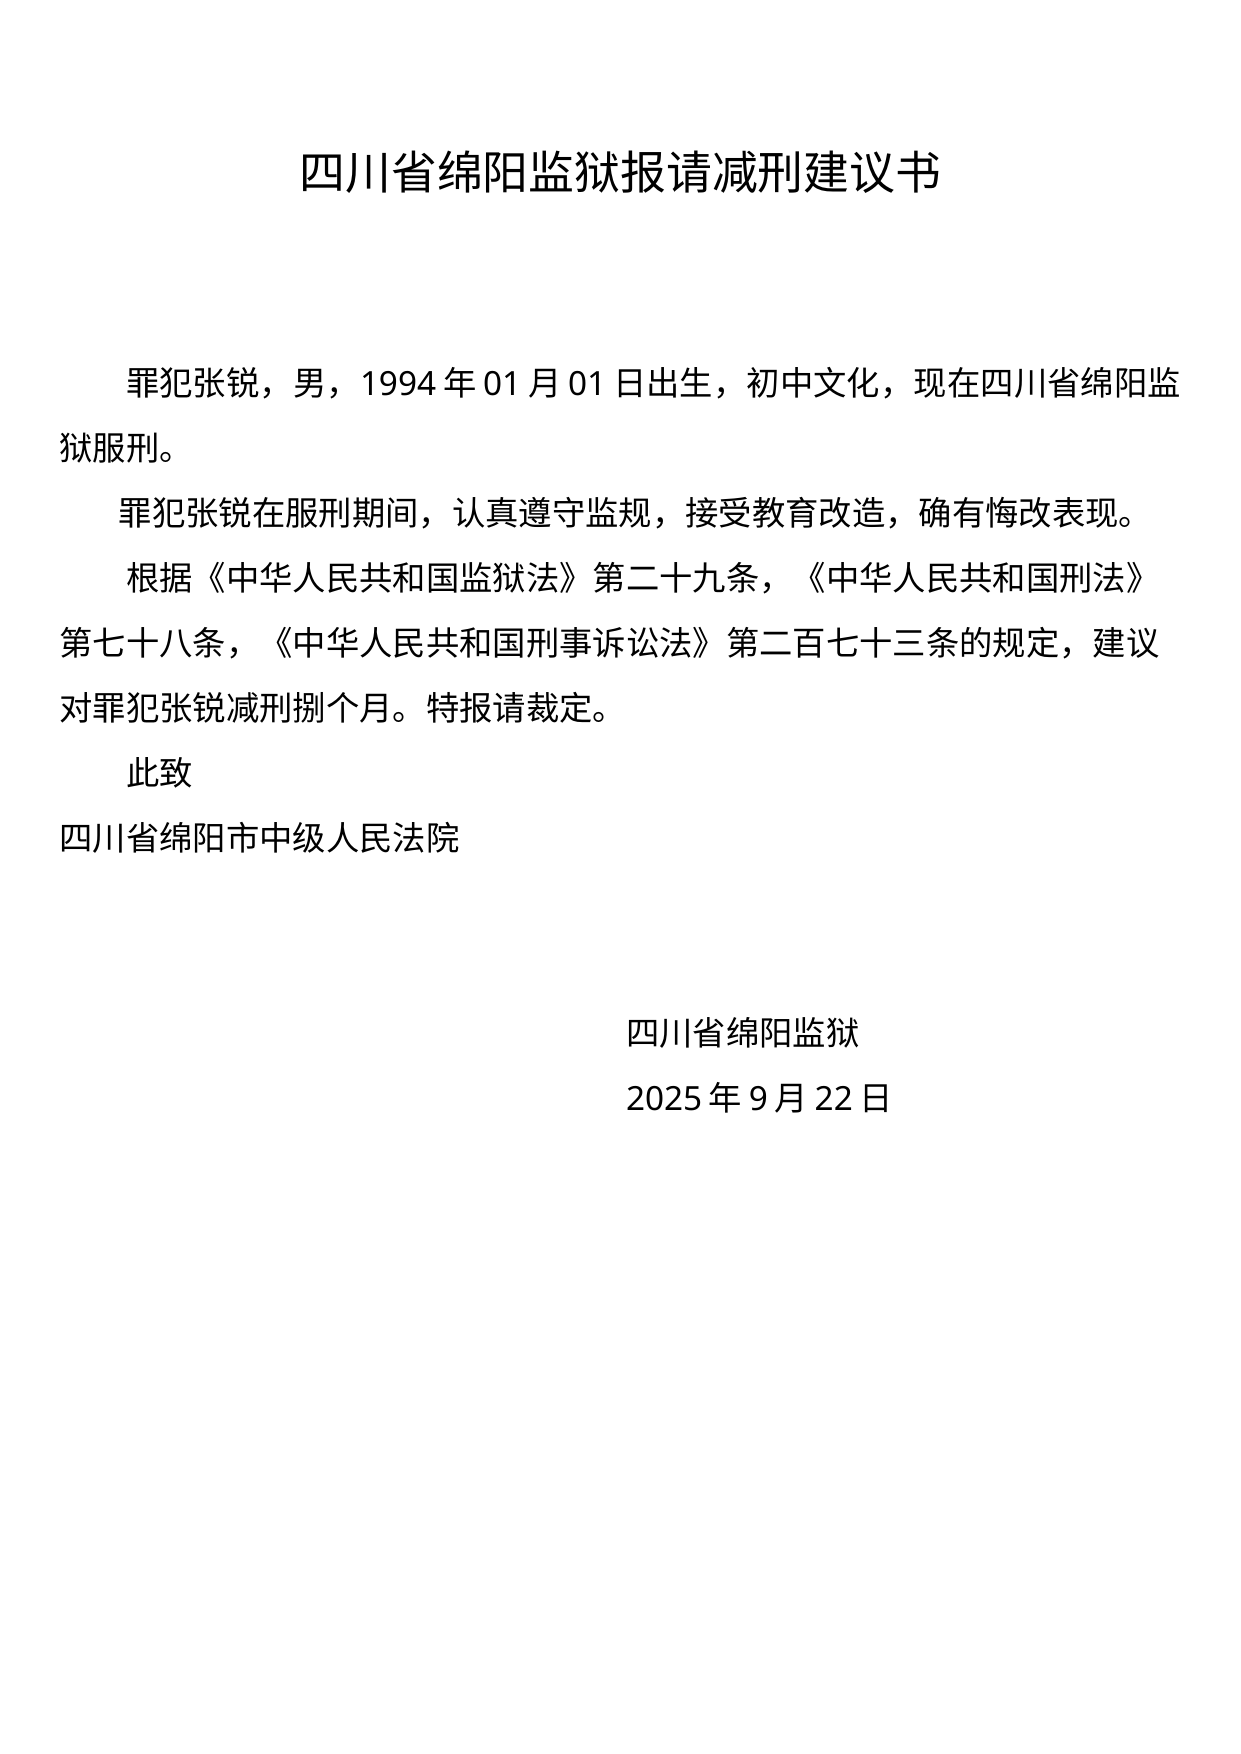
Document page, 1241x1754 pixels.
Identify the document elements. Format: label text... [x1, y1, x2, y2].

text 此致 [59, 738, 1181, 803]
text 罪犯张锐，男，1994年01月01日出生，初中文化，现在四川省绵阳监狱服刑。 [59, 348, 1181, 478]
text 2025年9月22日 [59, 1063, 1164, 1128]
text 四川省绵阳监狱 [59, 998, 1181, 1063]
text 罪犯张锐在服刑期间，认真遵守监规，接受教育改造，确有悔改表现。 [59, 478, 1181, 543]
text 根据《中华人民共和国监狱法》第二十九条，《中华人民共和国刑法》第七十八条，《中华人民共和国刑事诉讼法》第二百七十三条的规定，建议对罪犯张锐减刑捌个月。特报请裁定。 [59, 543, 1181, 738]
text 四川省绵阳市中级人民法院 [59, 803, 1181, 868]
text 四川省绵阳监狱报请减刑建议书 [59, 121, 1181, 218]
